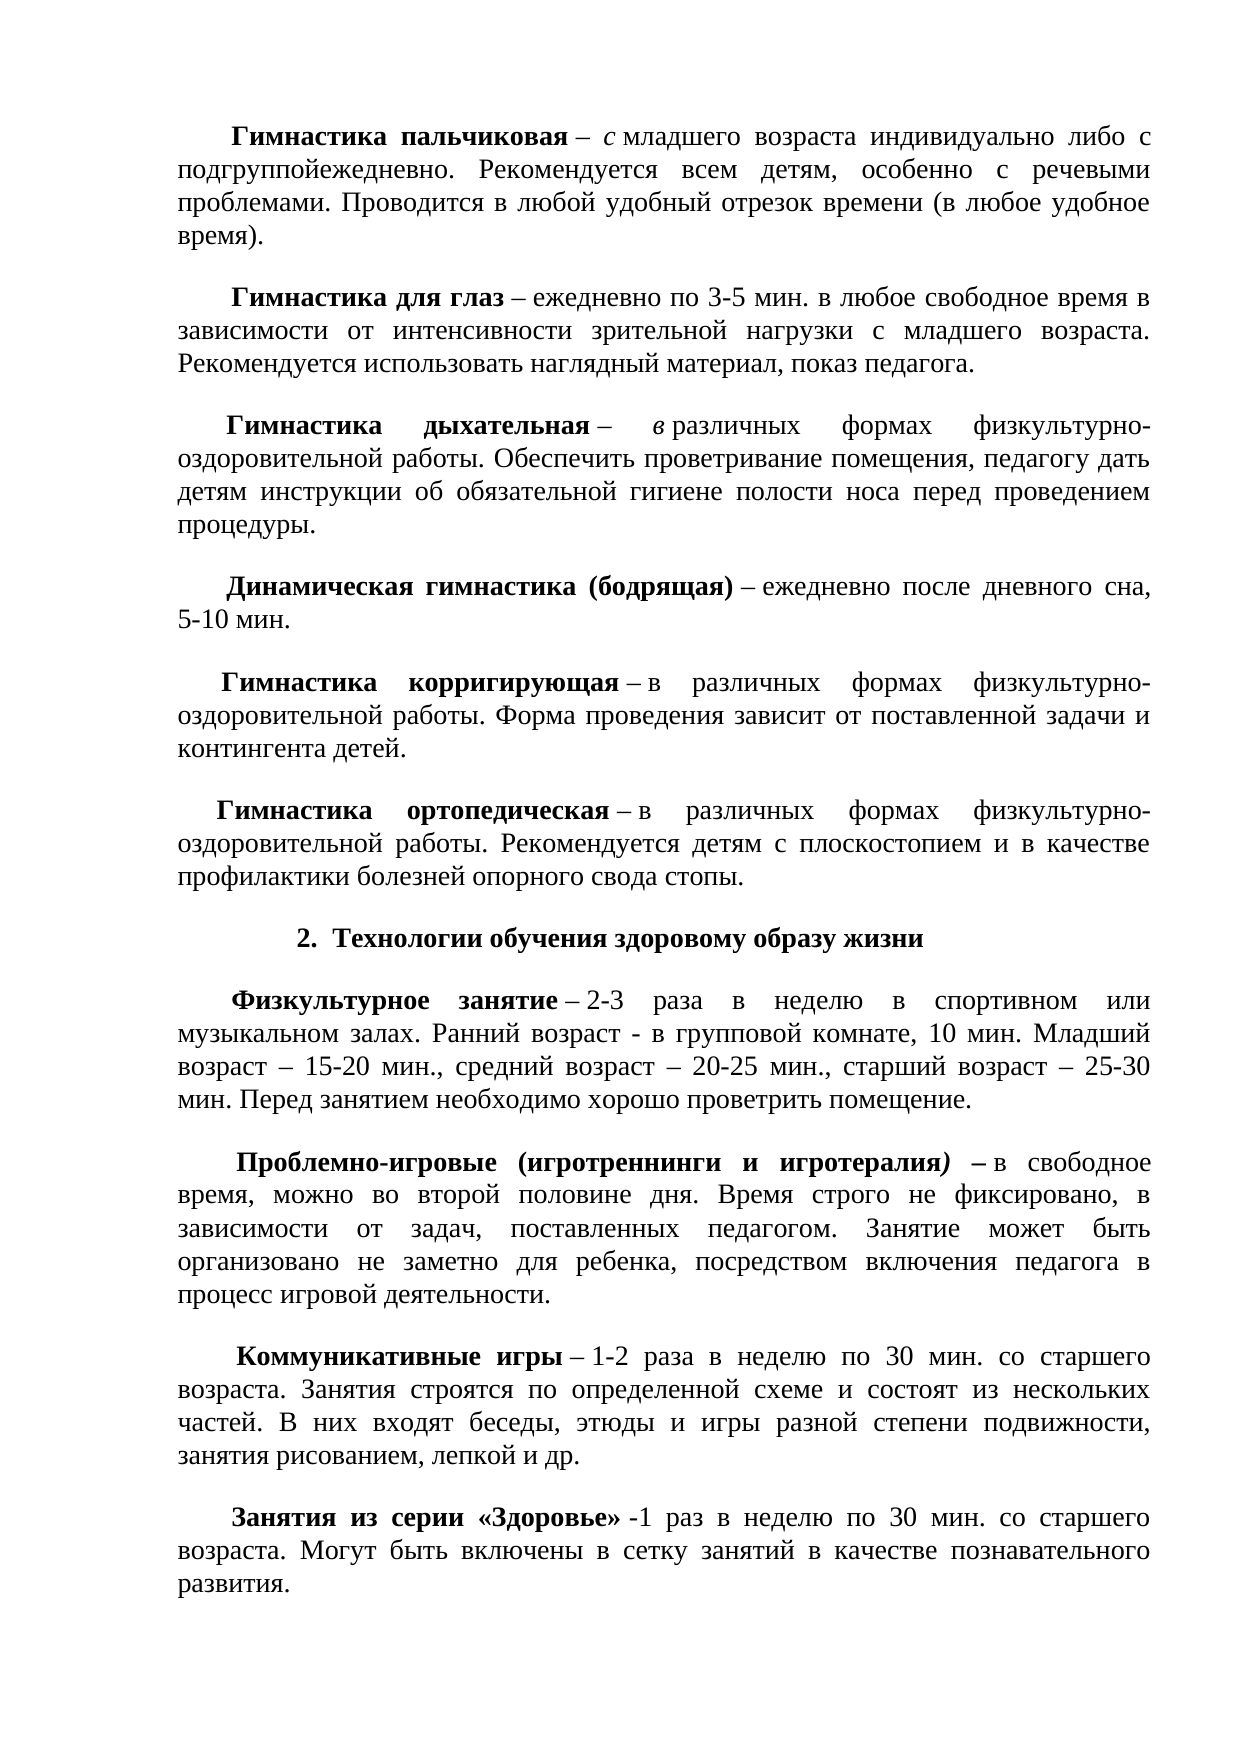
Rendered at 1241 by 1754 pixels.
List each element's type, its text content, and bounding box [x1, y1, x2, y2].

text Гимнастика для глаз – ежедневно по 3-5 мин. в любое свободное время в зависимости от интенсивности зрительной нагрузки с младшего возраста. Рекомендуется использовать наглядный материал, показ педагога. [177, 279, 1152, 378]
text Гимнастика корригирующая – в различных формах физкультурно-оздоровительной работы. Форма проведения зависит от поставленной задачи и контингента детей. [177, 664, 1152, 763]
text Гимнастика ортопедическая – в различных формах физкультурно-оздоровительной работы. Рекомендуется детям с плоскостопием и в качестве профилактики болезней опорного свода стопы. [177, 792, 1152, 891]
text Занятия из серии «Здоровье» -1 раз в неделю по 30 мин. со старшего возраста. Могут быть включены в сетку занятий в качестве познавательного развития. [177, 1499, 1152, 1598]
text Гимнастика дыхательная – в различных формах физкультурно-оздоровительной работы. Обеспечить проветривание помещения, педагогу дать детям инструкции об обязательной гигиене полости носа перед проведением процедуры. [177, 408, 1152, 540]
text Физкультурное занятие – 2-3 раза в неделю в спортивном или музыкальном залах. Ранний возраст - в групповой комнате, 10 мин. Младший возраст – 15-20 мин., средний возраст – 20-25 мин., старший возраст – 25-30 мин. Перед занятием необходимо хорошо проветрить помещение. [177, 983, 1152, 1115]
text 2. Технологии обучения здоровому образу жизни [177, 921, 1152, 953]
text Коммуникативные игры – 1-2 раза в неделю по 30 мин. со старшего возраста. Занятия строятся по определенной схеме и состоят из нескольких частей. В них входят беседы, этюды и игры разной степени подвижности, занятия рисованием, лепкой и др. [177, 1338, 1152, 1470]
text Гимнастика пальчиковая – с младшего возраста индивидуально либо с подгруппойежедневно. Рекомендуется всем детям, особенно с речевыми проблемами. Проводится в любой удобный отрезок времени (в любое удобное время). [177, 118, 1152, 250]
text Проблемно-игровые (игротреннинги и игротералия) – в свободное время, можно во второй половине дня. Время строго не фиксировано, в зависимости от задач, поставленных педагогом. Занятие может быть организовано не заметно для ребенка, посредством включения педагога в процесс игровой деятельности. [177, 1144, 1152, 1309]
text Динамическая гимнастика (бодрящая) – ежедневно после дневного сна, 5-10 мин. [177, 569, 1152, 635]
